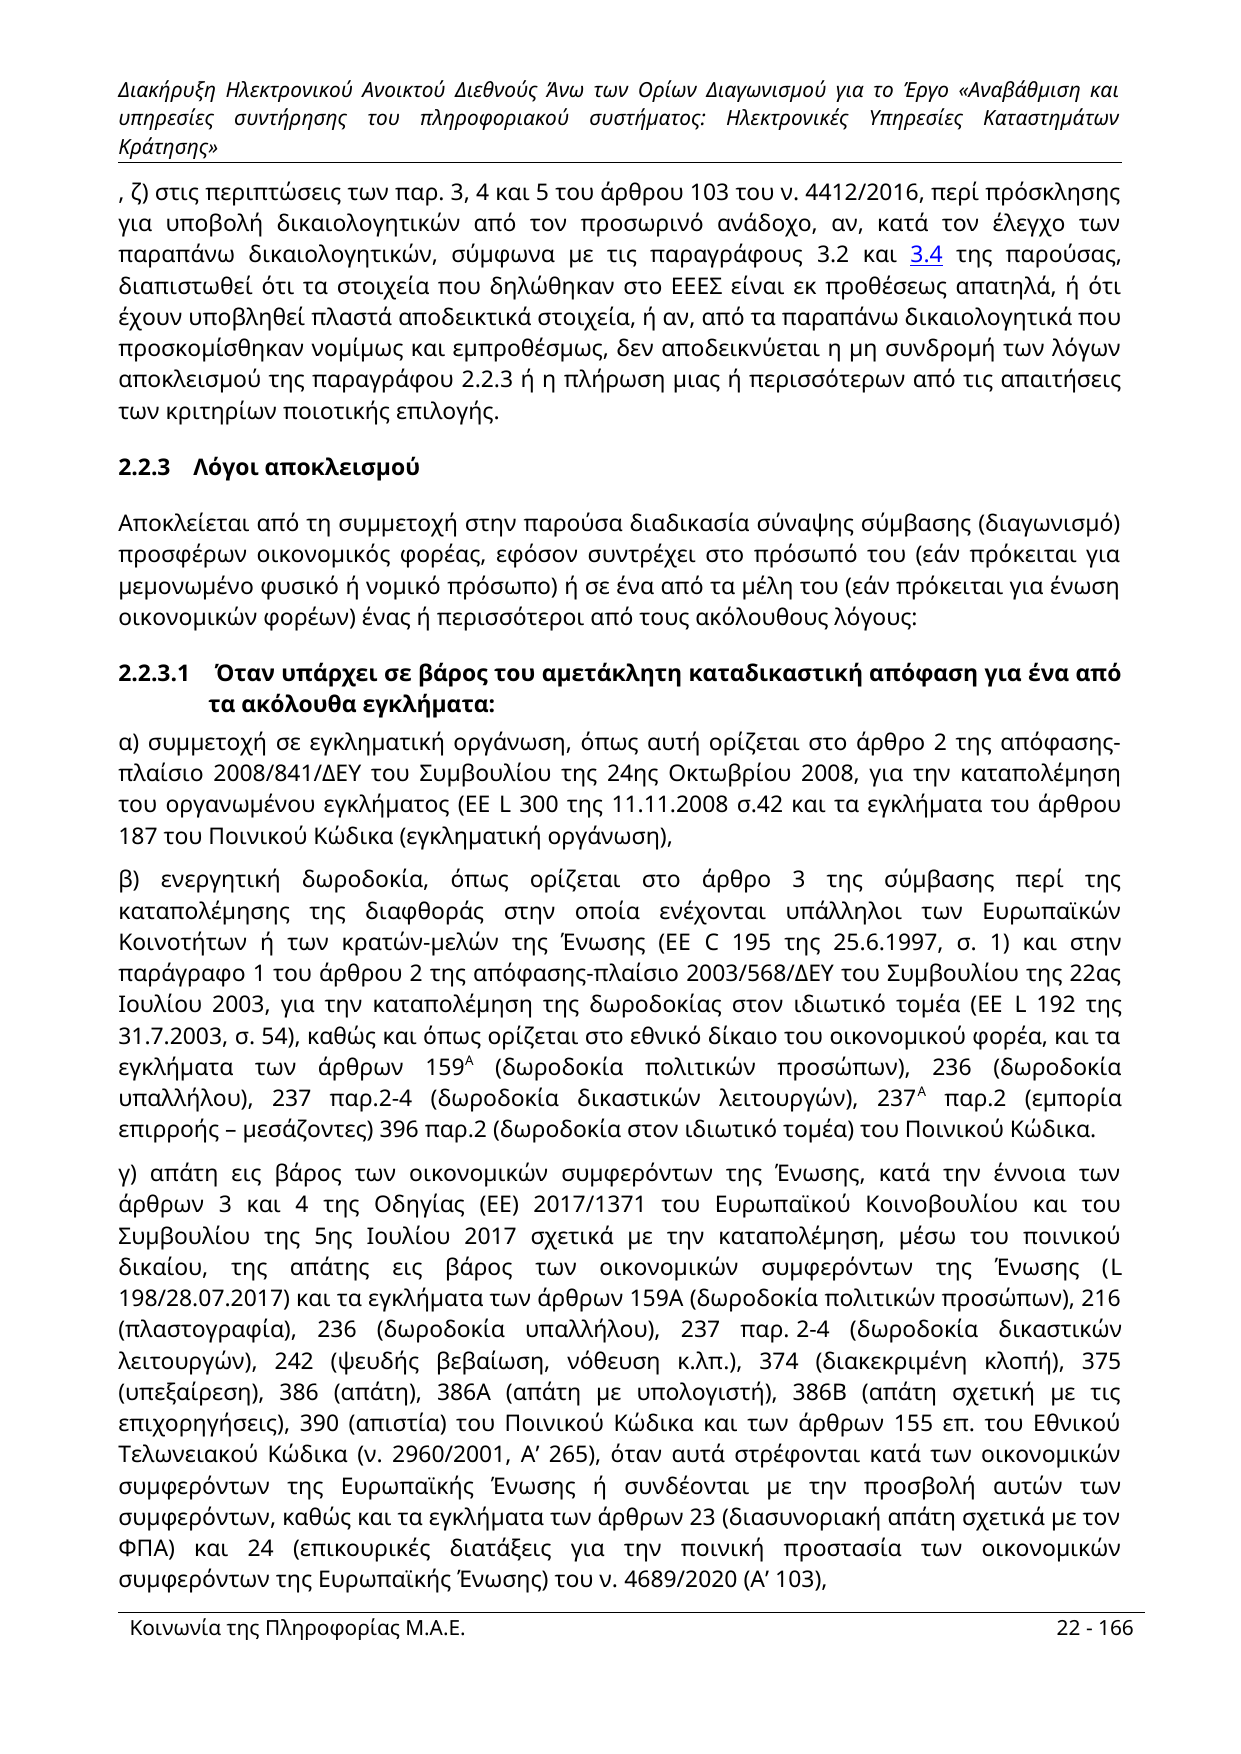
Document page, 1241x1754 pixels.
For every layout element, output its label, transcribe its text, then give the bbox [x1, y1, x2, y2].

text γ) απάτη εις βάρος των οικονομικών συμφερόντων της Ένωσης, κατά την έννοια των άρθρων 3 και 4 της Οδηγίας (ΕΕ) 2017/1371 του Ευρωπαϊκού Κοινοβουλίου και του Συμβουλίου της 5ης Ιουλίου 2017 σχετικά με την καταπολέμηση, μέσω του ποινικού δικαίου, της απάτης εις βάρος των οικονομικών συμφερόντων της Ένωσης (L 198/28.07.2017) και τα εγκλήματα των άρθρων 159Α (δωροδοκία πολιτικών προσώπων), 216 (πλαστογραφία), 236 (δωροδοκία υπαλλήλου), 237 παρ. 2-4 (δωροδοκία δικαστικών λειτουργών), 242 (ψευδής βεβαίωση, νόθευση κ.λπ.), 374 (διακεκριμένη κλοπή), 375 (υπεξαίρεση), 386 (απάτη), 386Α (απάτη με υπολογιστή), 386Β (απάτη σχετική με τις επιχορηγήσεις), 390 (απιστία) του Ποινικού Κώδικα και των άρθρων 155 επ. του Εθνικού Τελωνειακού Κώδικα (ν. 2960/2001, Α’ 265), όταν αυτά στρέφονται κατά των οικονομικών συμφερόντων της Ευρωπαϊκής Ένωσης ή συνδέονται με την προσβολή αυτών των συμφερόντων, καθώς και τα εγκλήματα των άρθρων 23 (διασυνοριακή απάτη σχετικά με τον ΦΠΑ) και 24 (επικουρικές διατάξεις για την ποινική προστασία των οικονομικών συμφερόντων της Ευρωπαϊκής Ένωσης) του ν. 4689/2020 (Α’ 103), [118, 1157, 1122, 1595]
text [118, 176, 1122, 426]
text α) συμμετοχή σε εγκληματική οργάνωση, όπως αυτή ορίζεται στο άρθρο 2 της απόφασης-πλαίσιο 2008/841/ΔΕΥ του Συμβουλίου της 24ης Οκτωβρίου 2008, για την καταπολέμηση του οργανωμένου εγκλήματος (ΕΕ L 300 της 11.11.2008 σ.42 και τα εγκλήματα του άρθρου 187 του Ποινικού Κώδικα (εγκληματική οργάνωση), [118, 726, 1122, 851]
subtitle Λόγοι αποκλεισμού [118, 451, 1122, 482]
text Αποκλείεται από τη συμμετοχή στην παρούσα διαδικασία σύναψης σύμβασης (διαγωνισμό) προσφέρων οικονομικός φορέας, εφόσον συντρέχει στο πρόσωπό του (εάν πρόκειται για μεμονωμένο φυσικό ή νομικό πρόσωπο) ή σε ένα από τα μέλη του (εάν πρόκειται για ένωση οικονομικών φορέων) ένας ή περισσότεροι από τους ακόλουθους λόγους: [118, 507, 1122, 632]
text β) ενεργητική δωροδοκία, όπως ορίζεται στο άρθρο 3 της σύμβασης περί της καταπολέμησης της διαφθοράς στην οποία ενέχονται υπάλληλοι των Ευρωπαϊκών Κοινοτήτων ή των κρατών-μελών της Ένωσης (ΕΕ C 195 της 25.6.1997, σ. 1) και στην παράγραφο 1 του άρθρου 2 της απόφασης-πλαίσιο 2003/568/ΔΕΥ του Συμβουλίου της 22ας Ιουλίου 2003, για την καταπολέμηση της δωροδοκίας στον ιδιωτικό τομέα (ΕΕ L 192 της 31.7.2003, σ. 54), καθώς και όπως ορίζεται στο εθνικό δίκαιο του οικονομικού φορέα, και τα εγκλήματα των άρθρων 159Α (δωροδοκία πολιτικών προσώπων), 236 (δωροδοκία υπαλλήλου), 237 παρ.2-4 (δωροδοκία δικαστικών λειτουργών), 237Α παρ.2 (εμπορία επιρροής – μεσάζοντες) 396 παρ.2 (δωροδοκία στον ιδιωτικό τομέα) του Ποινικού Κώδικα. [118, 863, 1122, 1145]
subtitle Όταν υπάρχει σε βάρος του αμετάκλητη καταδικαστική απόφαση για ένα από τα ακόλουθα εγκλήματα: [118, 657, 1122, 720]
